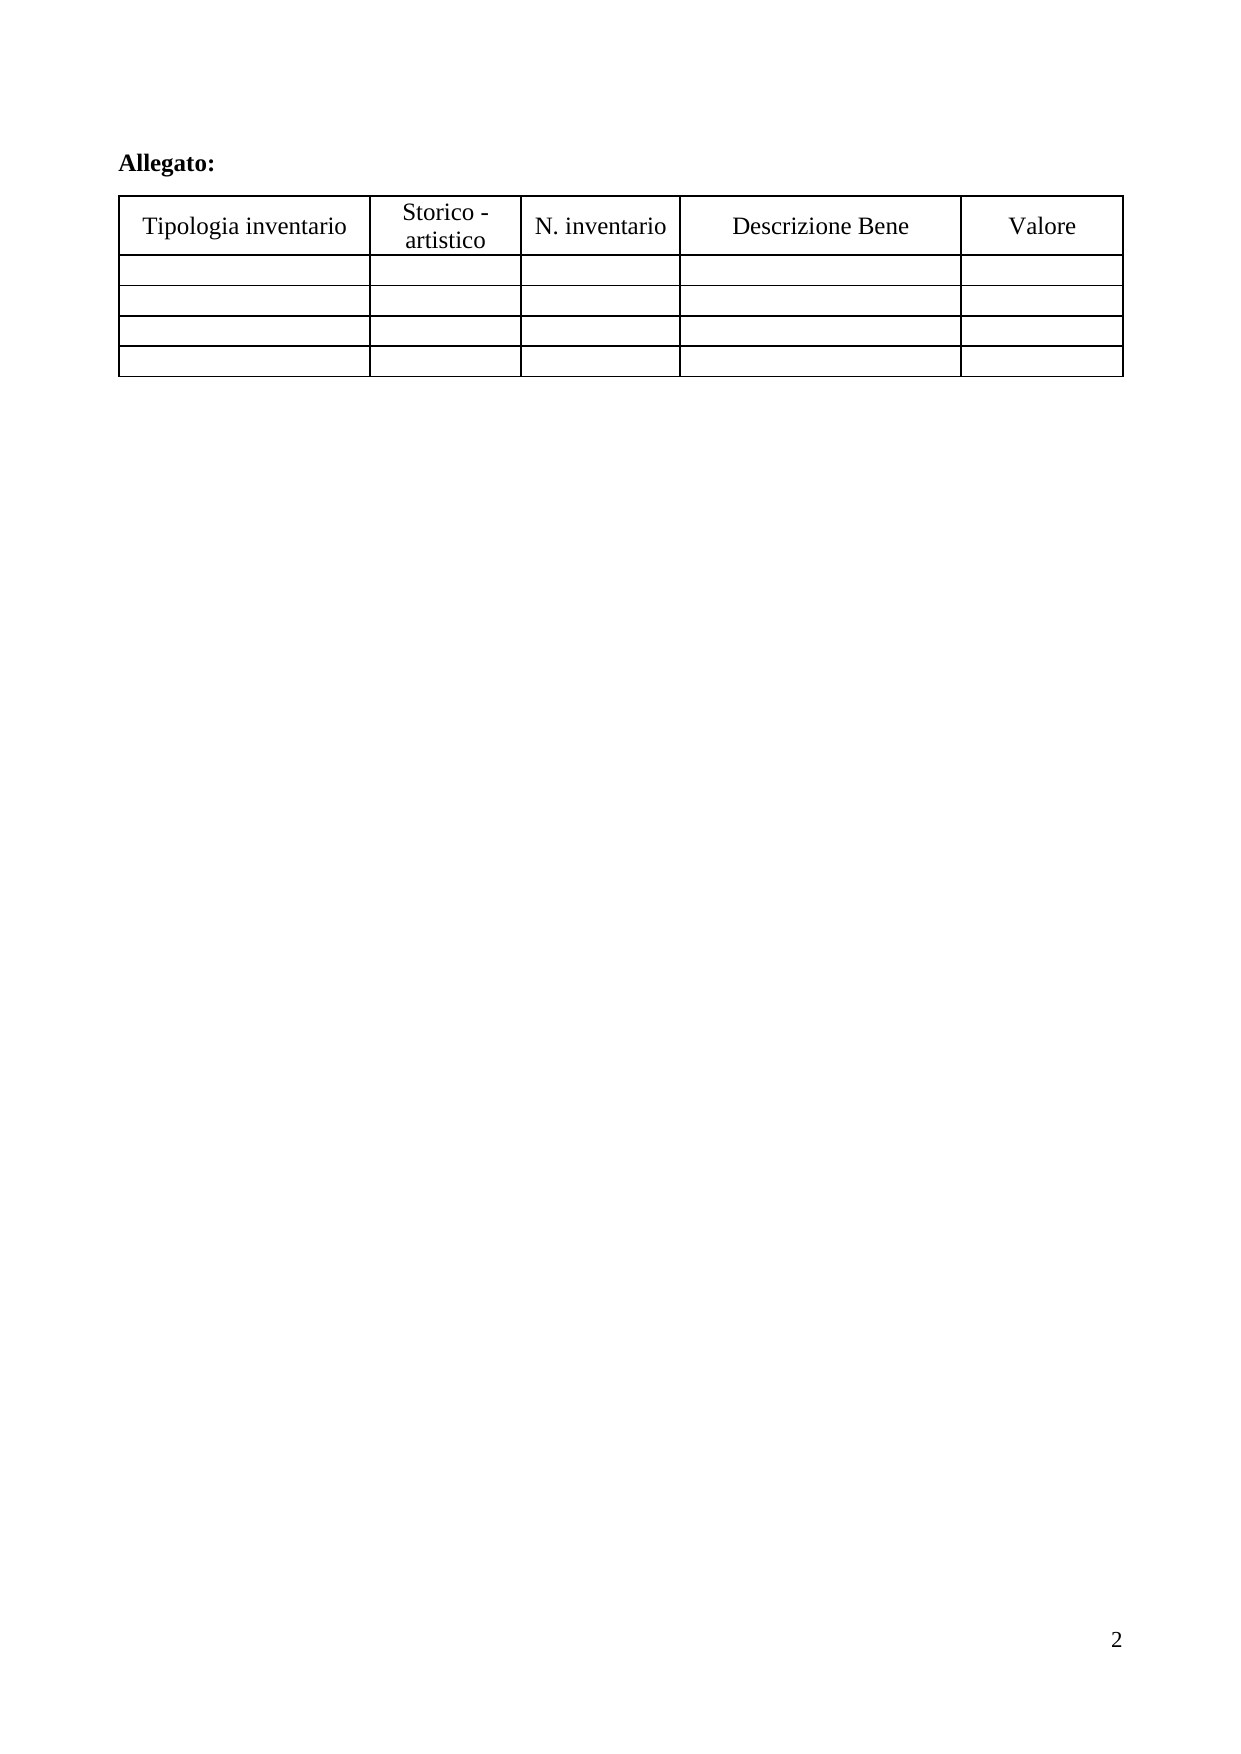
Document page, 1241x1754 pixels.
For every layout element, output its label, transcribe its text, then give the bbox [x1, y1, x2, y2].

table_cell [371, 347, 520, 376]
table_cell [962, 317, 1122, 345]
table_header Descrizione Bene [681, 197, 960, 254]
table_cell [522, 286, 679, 315]
table_cell [681, 347, 960, 376]
table_cell [120, 347, 369, 376]
table_cell [962, 286, 1122, 315]
table_cell [522, 256, 679, 285]
table_cell [681, 317, 960, 345]
table_header Valore [962, 197, 1122, 254]
table_cell [681, 286, 960, 315]
table_header N. inventario [522, 197, 679, 254]
table_cell [522, 347, 679, 376]
table_cell [962, 347, 1122, 376]
table_cell [681, 256, 960, 285]
text Allegato: [118, 148, 1122, 176]
table_cell [120, 256, 369, 285]
table_header Storico -artistico [371, 197, 520, 254]
table_cell [962, 256, 1122, 285]
table_cell [371, 286, 520, 315]
table_cell [120, 286, 369, 315]
table_cell [371, 317, 520, 345]
table_cell [522, 317, 679, 345]
table_header Tipologia inventario [120, 197, 369, 254]
table_cell [371, 256, 520, 285]
table_cell [120, 317, 369, 345]
